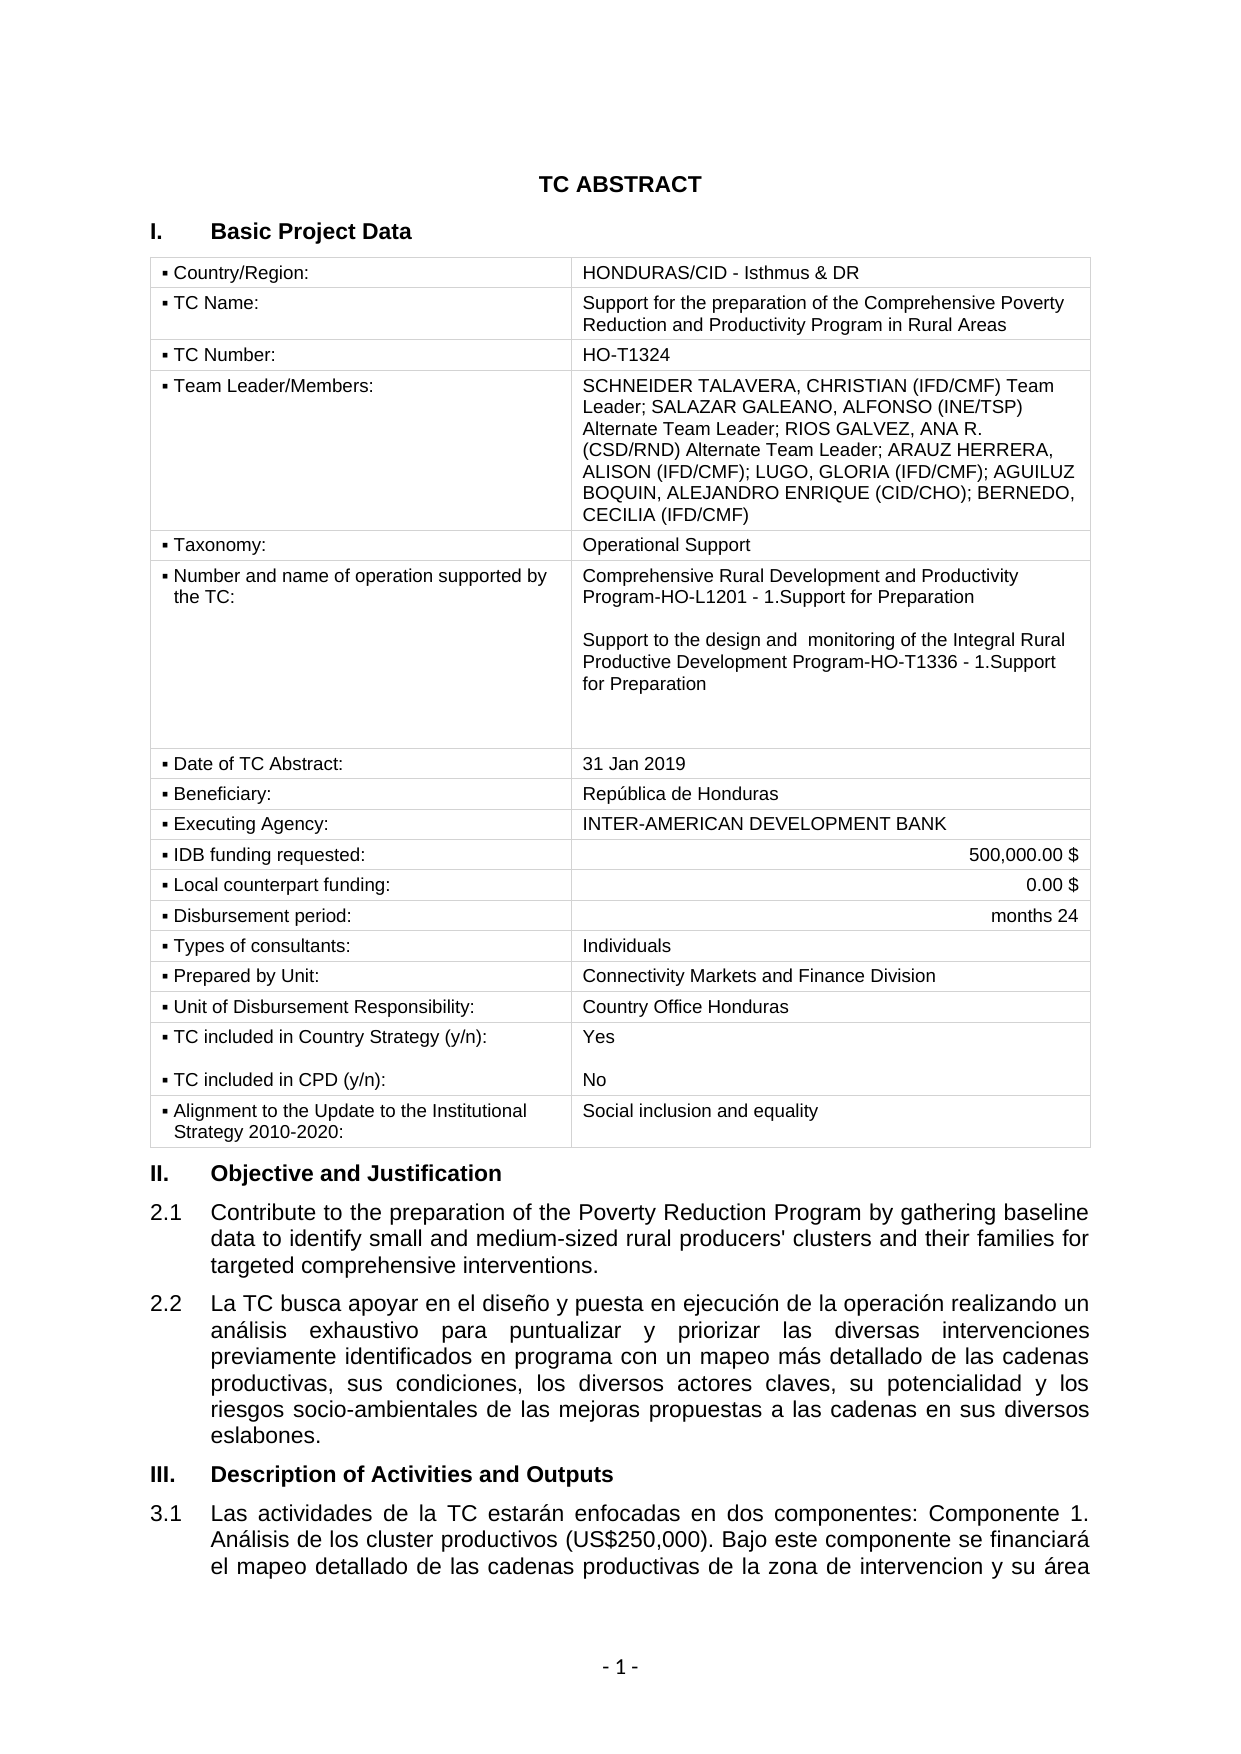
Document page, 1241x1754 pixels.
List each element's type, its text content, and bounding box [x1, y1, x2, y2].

table_cell HO-T1324 [572, 340, 1090, 370]
table_cell ▪ TC included in Country Strategy (y/n): ▪ TC included in CPD (y/n): [151, 1023, 571, 1095]
table_cell $ 500,000.00 [572, 840, 1090, 869]
table_cell ▪ Disbursement period: [151, 901, 571, 930]
table_cell Connectivity Markets and Finance Division [572, 962, 1090, 991]
table_cell ▪ Prepared by Unit: [151, 962, 571, 991]
text III. Description of Activities and Outputs [150, 1461, 1090, 1487]
text 2.1 Contribute to the preparation of the Poverty Reduction Program by gathering baseline data to identify small and medium-sized rural producers' clusters and their families for targeted comprehensive interventions. [150, 1199, 1090, 1278]
table_cell Yes No [572, 1023, 1090, 1095]
text TC ABSTRACT [150, 171, 1090, 197]
table_cell ▪ Executing Agency: [151, 810, 571, 839]
table_cell Operational Support [572, 531, 1090, 560]
table_cell ▪ Team Leader/Members: [151, 371, 571, 529]
table_cell ▪ TC Name: [151, 288, 571, 339]
table_cell República de Honduras [572, 779, 1090, 808]
table_cell ▪ Beneficiary: [151, 779, 571, 808]
table_header ▪ Country/Region: [151, 258, 571, 287]
table_cell Individuals [572, 931, 1090, 961]
table_header HONDURAS/CID - Isthmus & DR [572, 258, 1090, 287]
table_cell INTER-AMERICAN DEVELOPMENT BANK [572, 810, 1090, 839]
text II. Objective and Justification [150, 1160, 1090, 1186]
table_cell ▪ Unit of Disbursement Responsibility: [151, 992, 571, 1021]
table_cell ▪ IDB funding requested: [151, 840, 571, 869]
table_cell 24 months [572, 901, 1090, 930]
table_cell ▪ Number and name of operation supported by the TC: [151, 561, 571, 748]
table_cell SCHNEIDER TALAVERA, CHRISTIAN (IFD/CMF) Team Leader; SALAZAR GALEANO, ALFONSO (INE/TSP) Alternate Team Leader; RIOS GALVEZ, ANA R. (CSD/RND) Alternate Team Leader; ARAUZ HERRERA, ALISON (IFD/CMF); LUGO, GLORIA (IFD/CMF); AGUILUZ BOQUIN, ALEJANDRO ENRIQUE (CID/CHO); BERNEDO, CECILIA (IFD/CMF) [572, 371, 1090, 529]
table_cell ▪ Local counterpart funding: [151, 870, 571, 900]
table_cell ▪ Alignment to the Update to the Institutional Strategy 2010-2020: [151, 1096, 571, 1147]
table_cell 31 Jan 2019 [572, 749, 1090, 778]
table_cell Country Office Honduras [572, 992, 1090, 1021]
table_cell Social inclusion and equality [572, 1096, 1090, 1147]
text 2.2 La TC busca apoyar en el diseño y puesta en ejecución de la operación realizando un análisis exhaustivo para puntualizar y priorizar las diversas intervenciones previamente identificados en programa con un mapeo más detallado de las cadenas productivas, sus condiciones, los diversos actores claves, su potencialidad y los riesgos socio-ambientales de las mejoras propuestas a las cadenas en sus diversos eslabones. [150, 1290, 1090, 1448]
table_cell ▪ TC Number: [151, 340, 571, 370]
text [150, 1500, 1090, 1579]
text I. Basic Project Data [150, 218, 1090, 244]
table_cell $ 0.00 [572, 870, 1090, 900]
table_cell ▪ Taxonomy: [151, 531, 571, 560]
table_cell ▪ Date of TC Abstract: [151, 749, 571, 778]
table_cell Comprehensive Rural Development and Productivity Program-HO-L1201 - 1.Support for Preparation Support to the design and monitoring of the Integral Rural Productive Development Program-HO-T1336 - 1.Support for Preparation [572, 561, 1090, 748]
table_cell Support for the preparation of the Comprehensive Poverty Reduction and Productivity Program in Rural Areas [572, 288, 1090, 339]
table_cell ▪ Types of consultants: [151, 931, 571, 961]
